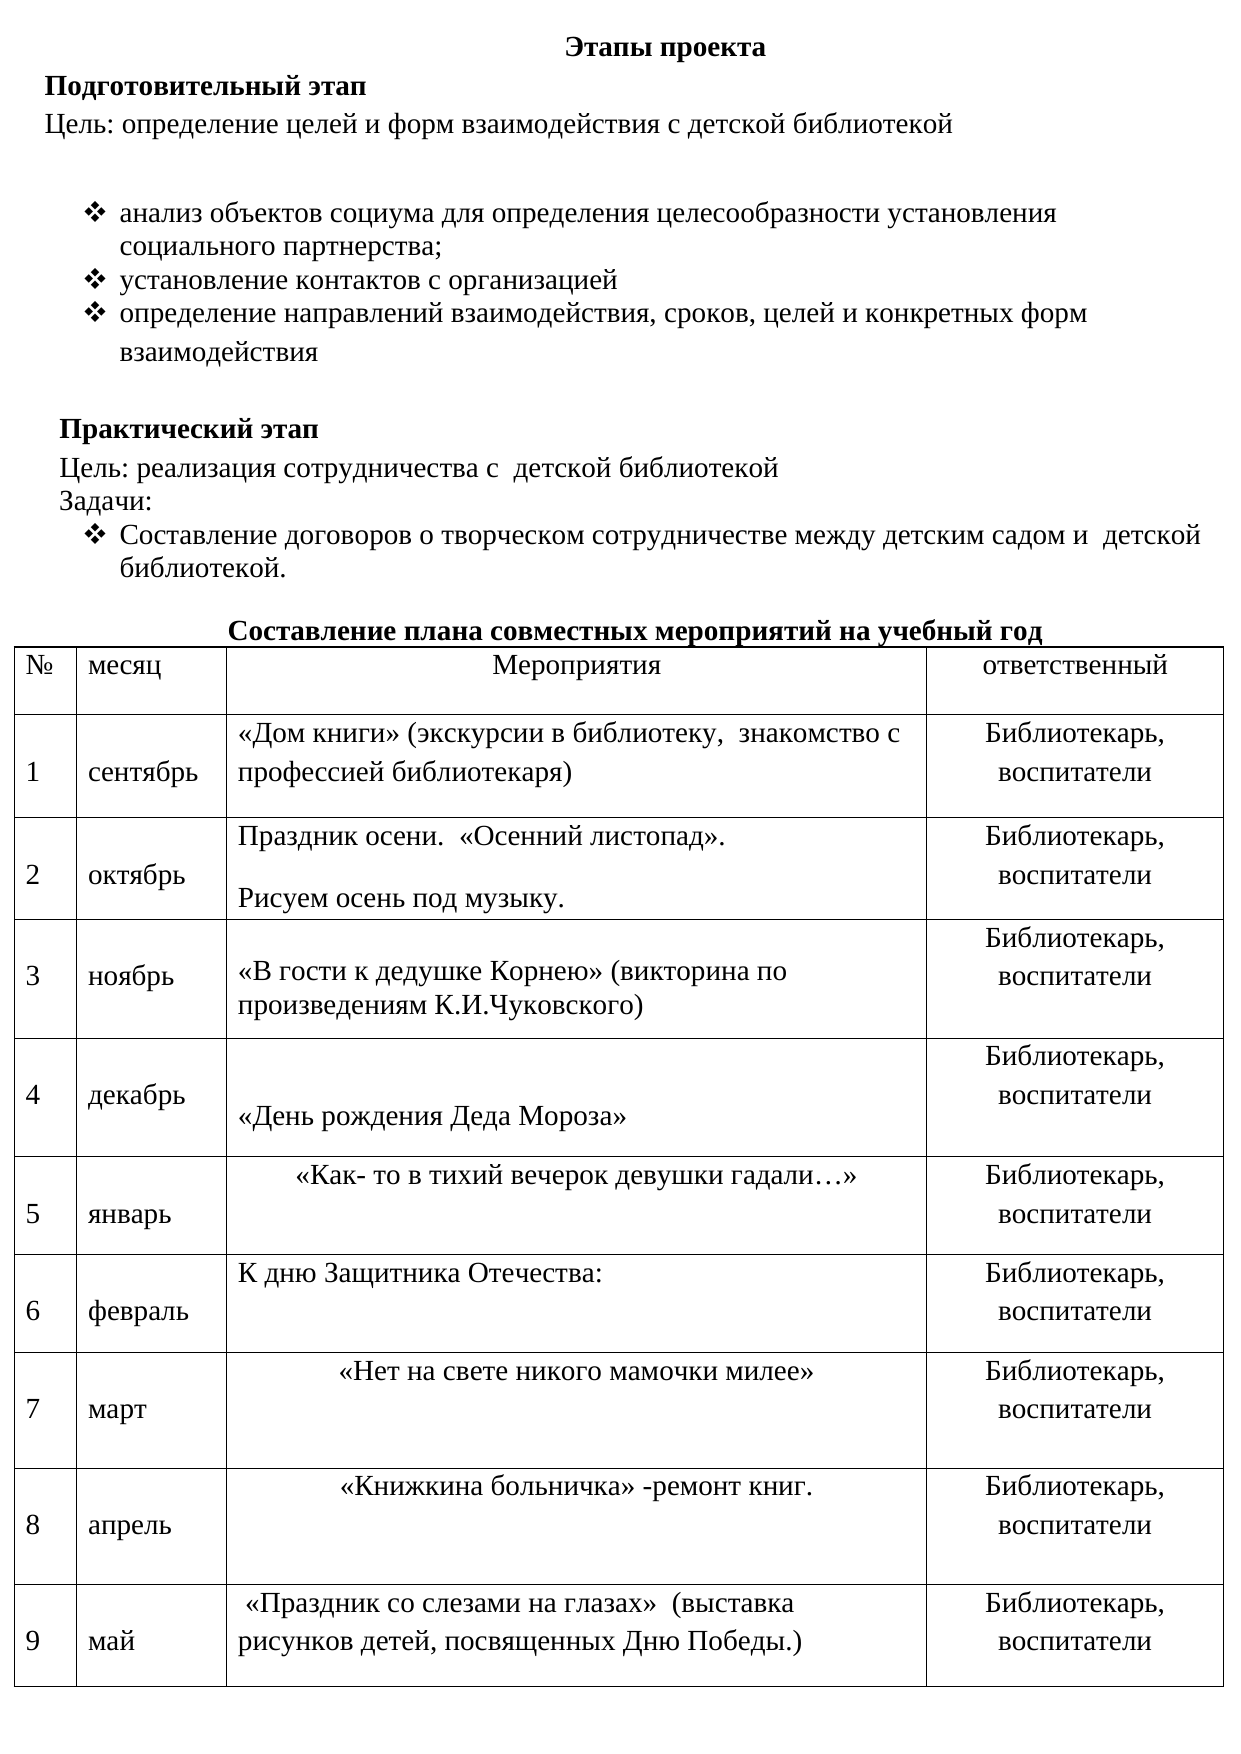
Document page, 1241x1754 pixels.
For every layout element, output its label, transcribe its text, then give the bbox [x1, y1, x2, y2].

table_header ответственный [927, 648, 1223, 714]
list Составление договоров о творческом сотрудничестве между детским садом и детской библиотекой. [82, 517, 1211, 584]
table_cell Библиотекарь, воспитатели [927, 1353, 1223, 1467]
table_cell апрель [77, 1469, 226, 1584]
table_cell 4 [15, 1039, 76, 1156]
table_header месяц [77, 648, 226, 714]
list Этапы проекта [119, 29, 1211, 63]
list Практический этап [59, 411, 1211, 445]
table_cell 3 [15, 920, 76, 1037]
table_cell ноябрь [77, 920, 226, 1037]
text Составление плана совместных мероприятий на учебный год [59, 613, 1211, 646]
table_cell Библиотекарь, воспитатели [927, 1039, 1223, 1156]
table_cell Библиотекарь, воспитатели [927, 715, 1223, 817]
list установление контактов с организацией [82, 262, 1211, 296]
table_cell «День рождения Деда Мороза» [227, 1039, 926, 1156]
table_header Мероприятия [227, 648, 926, 714]
text Задачи: [44, 483, 1211, 517]
table_cell декабрь [77, 1039, 226, 1156]
table_cell февраль [77, 1255, 226, 1352]
table_cell Праздник осени. «Осенний листопад». Рисуем осень под музыку. [227, 818, 926, 919]
list Цель: реализация сотрудничества с детской библиотекой [59, 450, 1211, 483]
table_cell 7 [15, 1353, 76, 1467]
table_cell К дню Защитника Отечества: [227, 1255, 926, 1352]
table_cell «В гости к дедушке Корнею» (викторина по произведениям К.И.Чуковского) [227, 920, 926, 1037]
table_cell 5 [15, 1157, 76, 1254]
table_cell Библиотекарь, воспитатели [927, 1585, 1223, 1686]
table_cell Библиотекарь, воспитатели [927, 1255, 1223, 1352]
list Цель: определение целей и форм взаимодействия с детской библиотекой [44, 107, 1211, 140]
table_cell Библиотекарь, воспитатели [927, 1157, 1223, 1254]
table_cell «Книжкина больничка» -ремонт книг. [227, 1469, 926, 1584]
table_cell май [77, 1585, 226, 1686]
table_cell январь [77, 1157, 226, 1254]
table_cell Библиотекарь, воспитатели [927, 1469, 1223, 1584]
table_cell октябрь [77, 818, 226, 919]
table_cell 9 [15, 1585, 76, 1686]
list Подготовительный этап [44, 68, 1211, 102]
table_cell 6 [15, 1255, 76, 1352]
table_cell «Как- то в тихий вечерок девушки гадали…» [227, 1157, 926, 1254]
table_cell Библиотекарь, воспитатели [927, 920, 1223, 1037]
table_cell «Нет на свете никого мамочки милее» [227, 1353, 926, 1467]
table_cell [227, 1585, 926, 1686]
list анализ объектов социума для определения целесообразности установления социального партнерства; [82, 195, 1211, 262]
table_header № [15, 648, 76, 714]
table_cell Библиотекарь, воспитатели [927, 818, 1223, 919]
table_cell 2 [15, 818, 76, 919]
table_cell «Дом книги» (экскурсии в библиотеку, знакомство с профессией библиотекаря) [227, 715, 926, 817]
list определение направлений взаимодействия, сроков, целей и конкретных форм взаимодействия [82, 296, 1211, 368]
table_cell март [77, 1353, 226, 1467]
table_cell 8 [15, 1469, 76, 1584]
table_cell сентябрь [77, 715, 226, 817]
table_cell 1 [15, 715, 76, 817]
